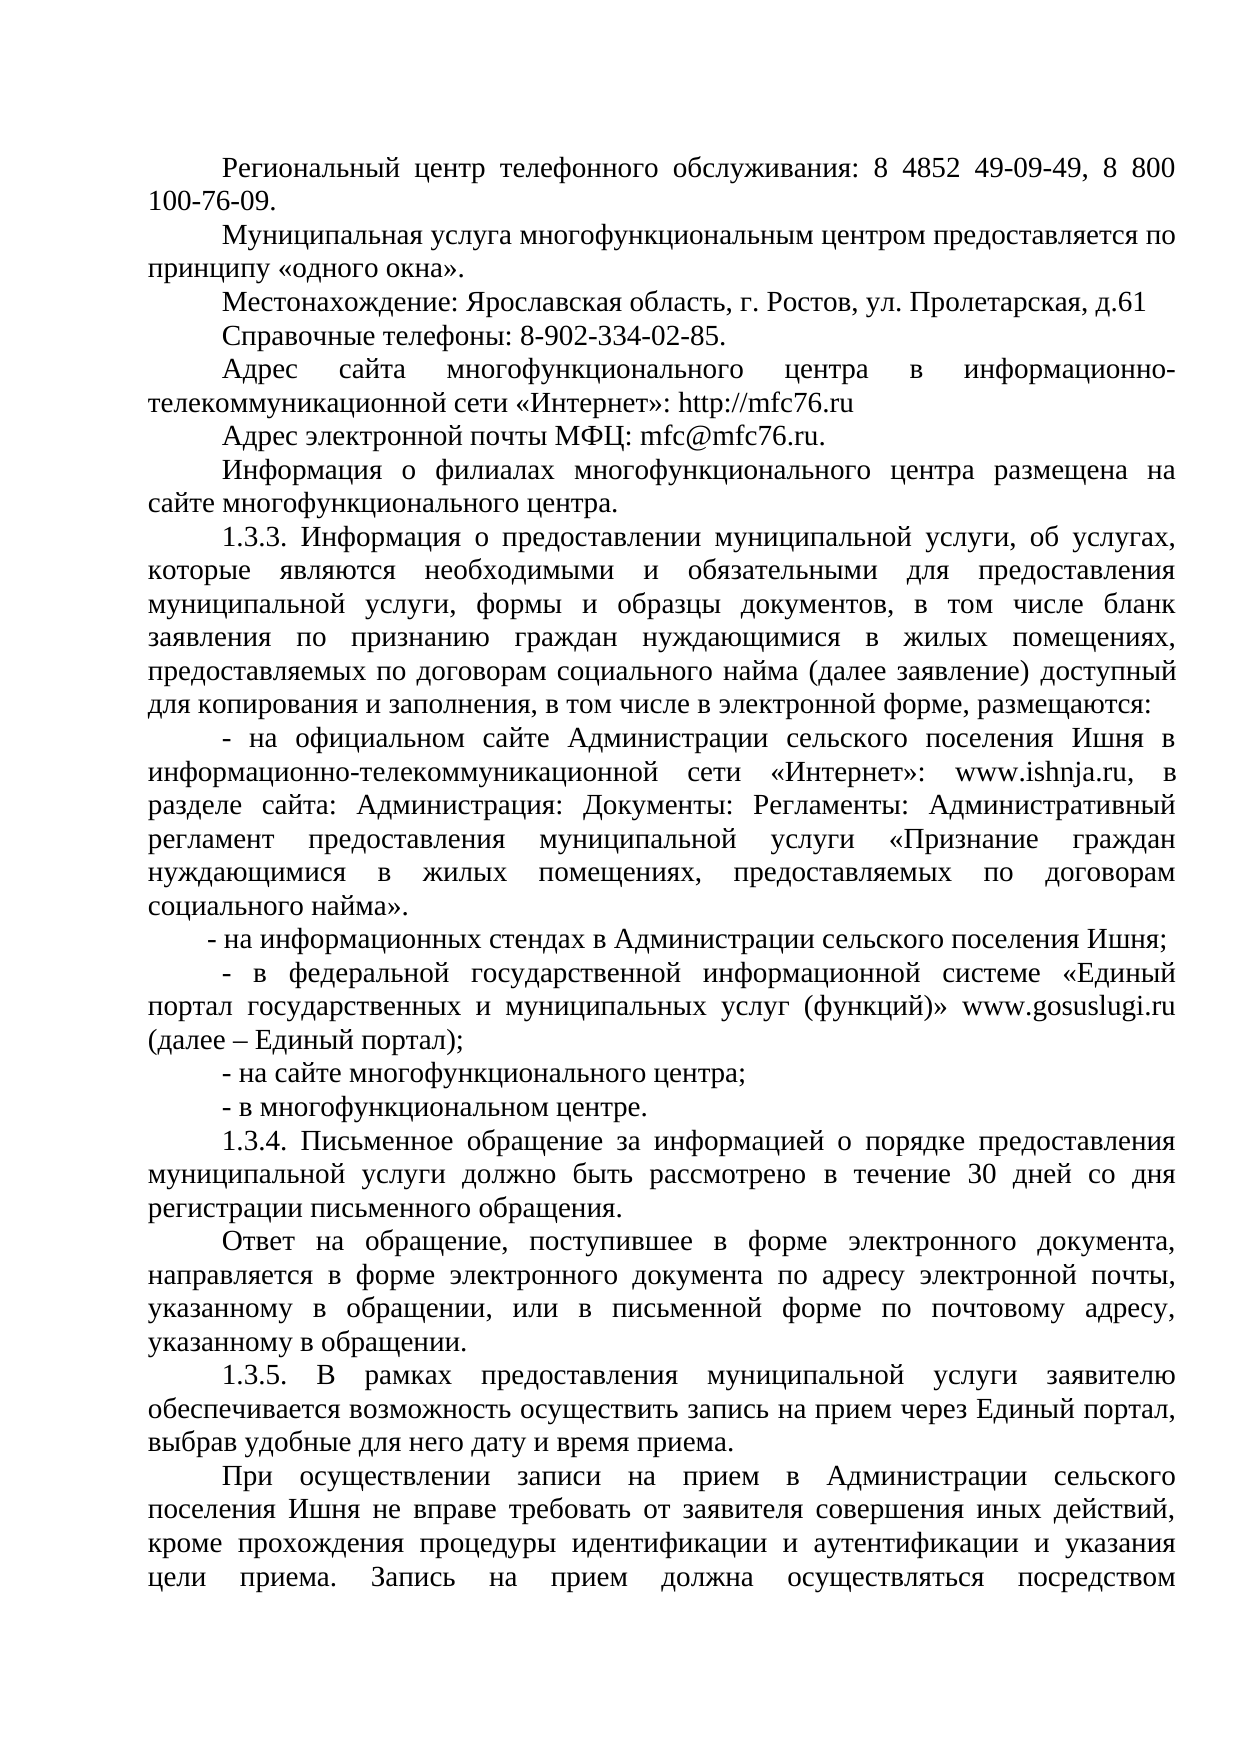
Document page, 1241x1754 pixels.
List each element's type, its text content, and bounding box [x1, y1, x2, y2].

text Региональный центр телефонного обслуживания: 8 4852 49-09-49, 8 800 100-76-09. [148, 150, 1177, 217]
text Адрес электронной почты МФЦ: mfc@mfc76.ru. [148, 418, 1177, 452]
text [148, 1458, 1177, 1592]
text - в многофункциональном центре. [148, 1089, 1177, 1123]
text - на официальном сайте Администрации сельского поселения Ишня в информационно-телекоммуникационной сети «Интернет»: www.ishnja.ru, в разделе сайта: Администрация: Документы: Регламенты: Административный регламент предоставления муниципальной услуги «Признание граждан нуждающимися в жилых помещениях, предоставляемых по договорам социального найма». [148, 720, 1177, 921]
text Адрес сайта многофункционального центра в информационно-телекоммуникационной сети «Интернет»: http://mfc76.ru [148, 351, 1177, 418]
text - на информационных стендах в Администрации сельского поселения Ишня; [148, 921, 1177, 955]
text Справочные телефоны: 8-902-334-02-85. [148, 318, 1177, 351]
text 1.3.5. В рамках предоставления муниципальной услуги заявителю обеспечивается возможность осуществить запись на прием через Единый портал, выбрав удобные для него дату и время приема. [148, 1357, 1177, 1458]
text - в федеральной государственной информационной системе «Единый портал государственных и муниципальных услуг (функций)» www.gosuslugi.ru (далее – Единый портал); [148, 955, 1177, 1056]
text Муниципальная услуга многофункциональным центром предоставляется по принципу «одного окна». [148, 217, 1177, 284]
text Информация о филиалах многофункционального центра размещена на сайте многофункционального центра. [148, 452, 1177, 519]
text Ответ на обращение, поступившее в форме электронного документа, направляется в форме электронного документа по адресу электронной почты, указанному в обращении, или в письменной форме по почтовому адресу, указанному в обращении. [148, 1223, 1177, 1357]
text 1.3.3. Информация о предоставлении муниципальной услуги, об услугах, которые являются необходимыми и обязательными для предоставления муниципальной услуги, формы и образцы документов, в том числе бланк заявления по признанию граждан нуждающимися в жилых помещениях, предоставляемых по договорам социального найма (далее заявление) доступный для копирования и заполнения, в том числе в электронной форме, размещаются: [148, 519, 1177, 720]
text - на сайте многофункционального центра; [148, 1056, 1177, 1089]
text Местонахождение: Ярославская область, г. Ростов, ул. Пролетарская, д.61 [148, 284, 1177, 318]
text 1.3.4. Письменное обращение за информацией о порядке предоставления муниципальной услуги должно быть рассмотрено в течение 30 дней со дня регистрации письменного обращения. [148, 1123, 1177, 1223]
